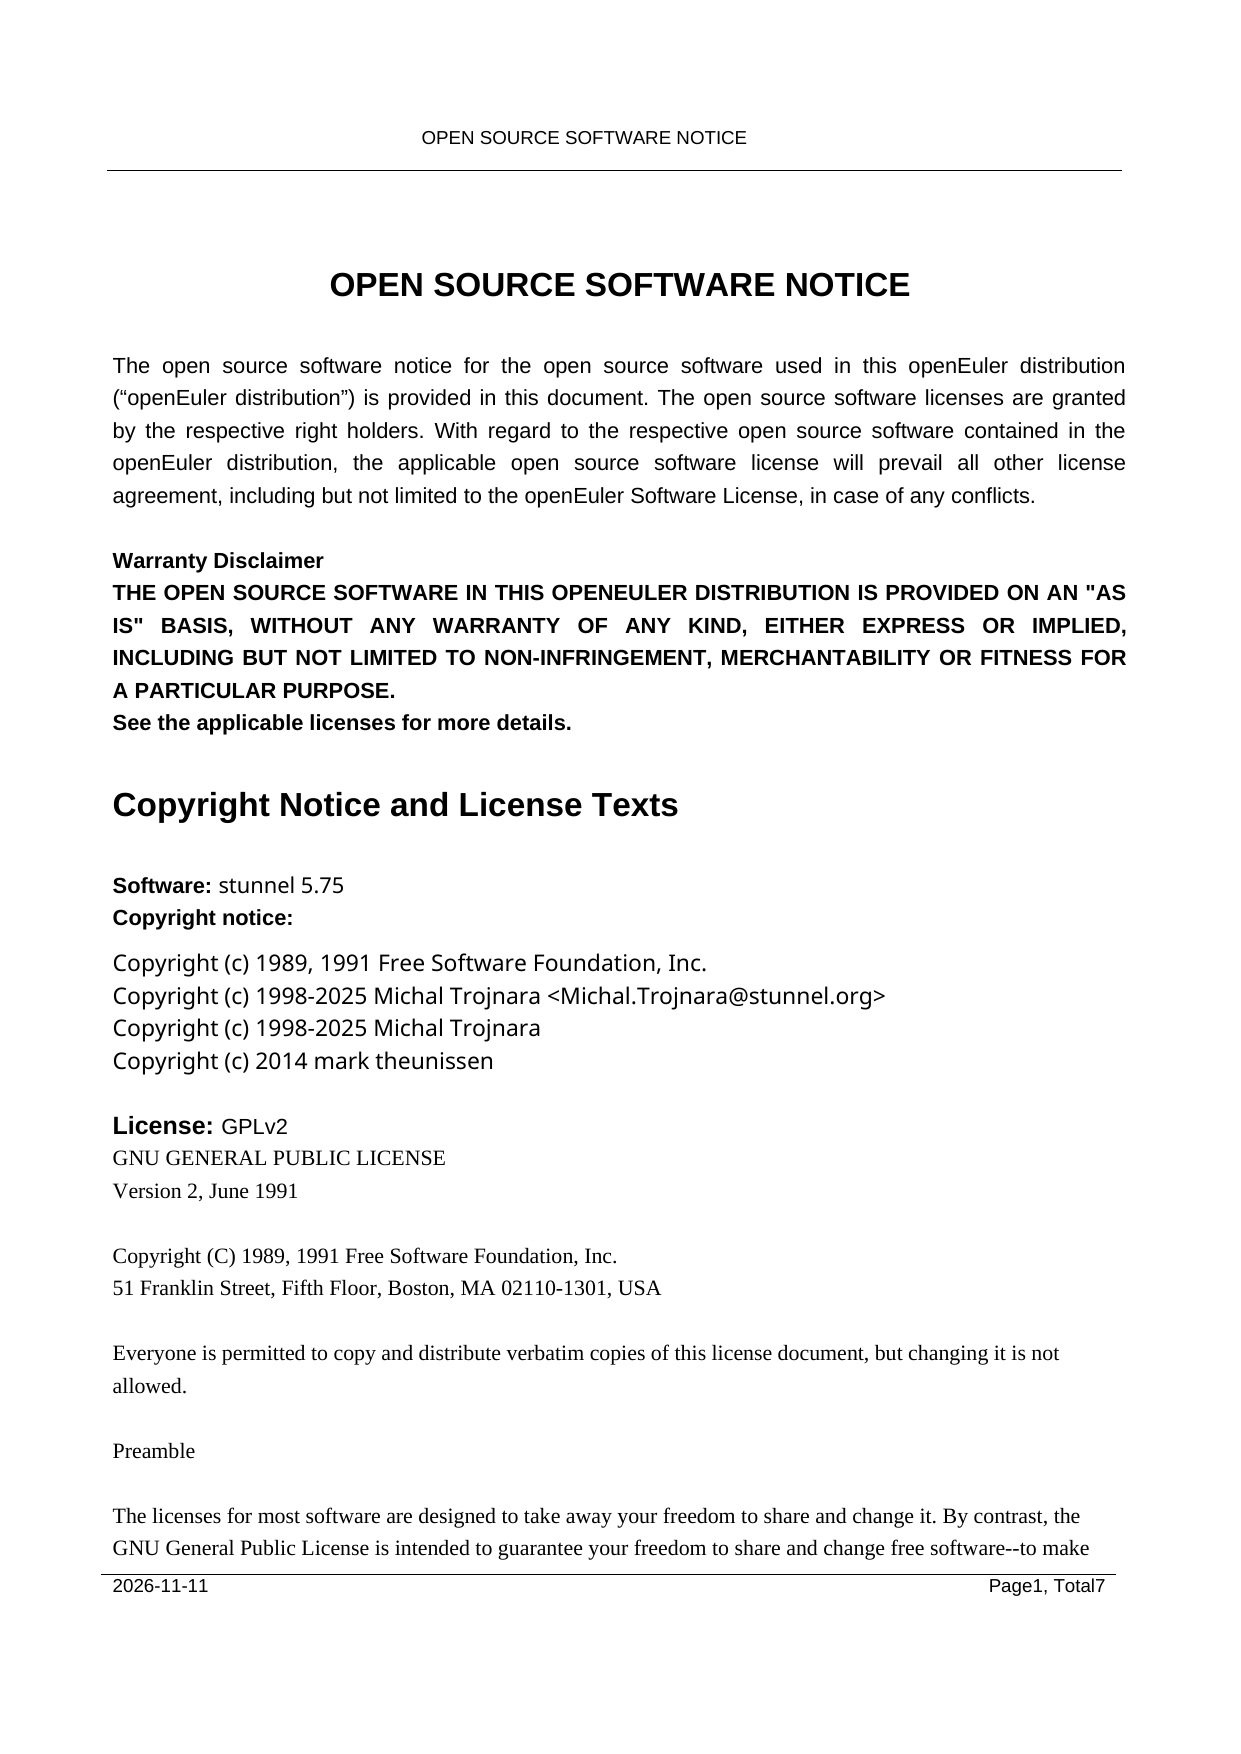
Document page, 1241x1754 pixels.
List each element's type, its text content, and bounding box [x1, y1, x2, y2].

text Copyright notice: [112, 901, 1128, 934]
text Copyright (c) 1989, 1991 Free Software Foundation, Inc. Copyright (c) 1998-2025 Michal Trojnara <Michal.Trojnara@stunnel.org> Copyright (c) 1998-2025 Michal Trojnara Copyright (c) 2014 mark theunissen [112, 947, 1128, 1109]
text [112, 1142, 1128, 1564]
text Warranty Disclaimer [112, 544, 1128, 576]
text THE OPEN SOURCE SOFTWARE IN THIS OPENEULER DISTRIBUTION IS PROVIDED ON AN "AS IS" BASIS, WITHOUT ANY WARRANTY OF ANY KIND, EITHER EXPRESS OR IMPLIED, INCLUDING BUT NOT LIMITED TO NON-INFRINGEMENT, MERCHANTABILITY OR FITNESS FOR A PARTICULAR PURPOSE. See the applicable licenses for more details. [112, 576, 1128, 739]
text The open source software notice for the open source software used in this openEuler distribution (“openEuler distribution”) is provided in this document. The open source software licenses are granted by the respective right holders. With regard to the respective open source software contained in the openEuler distribution, the applicable open source software license will prevail all other license agreement, including but not limited to the openEuler Software License, in case of any conflicts. [112, 349, 1128, 511]
text OPEN SOURCE SOFTWARE NOTICE [112, 251, 1128, 316]
text License: GPLv2 [112, 1109, 1128, 1142]
title Software: stunnel 5.75 [112, 869, 1128, 901]
text Copyright Notice and License Texts [112, 771, 1128, 836]
